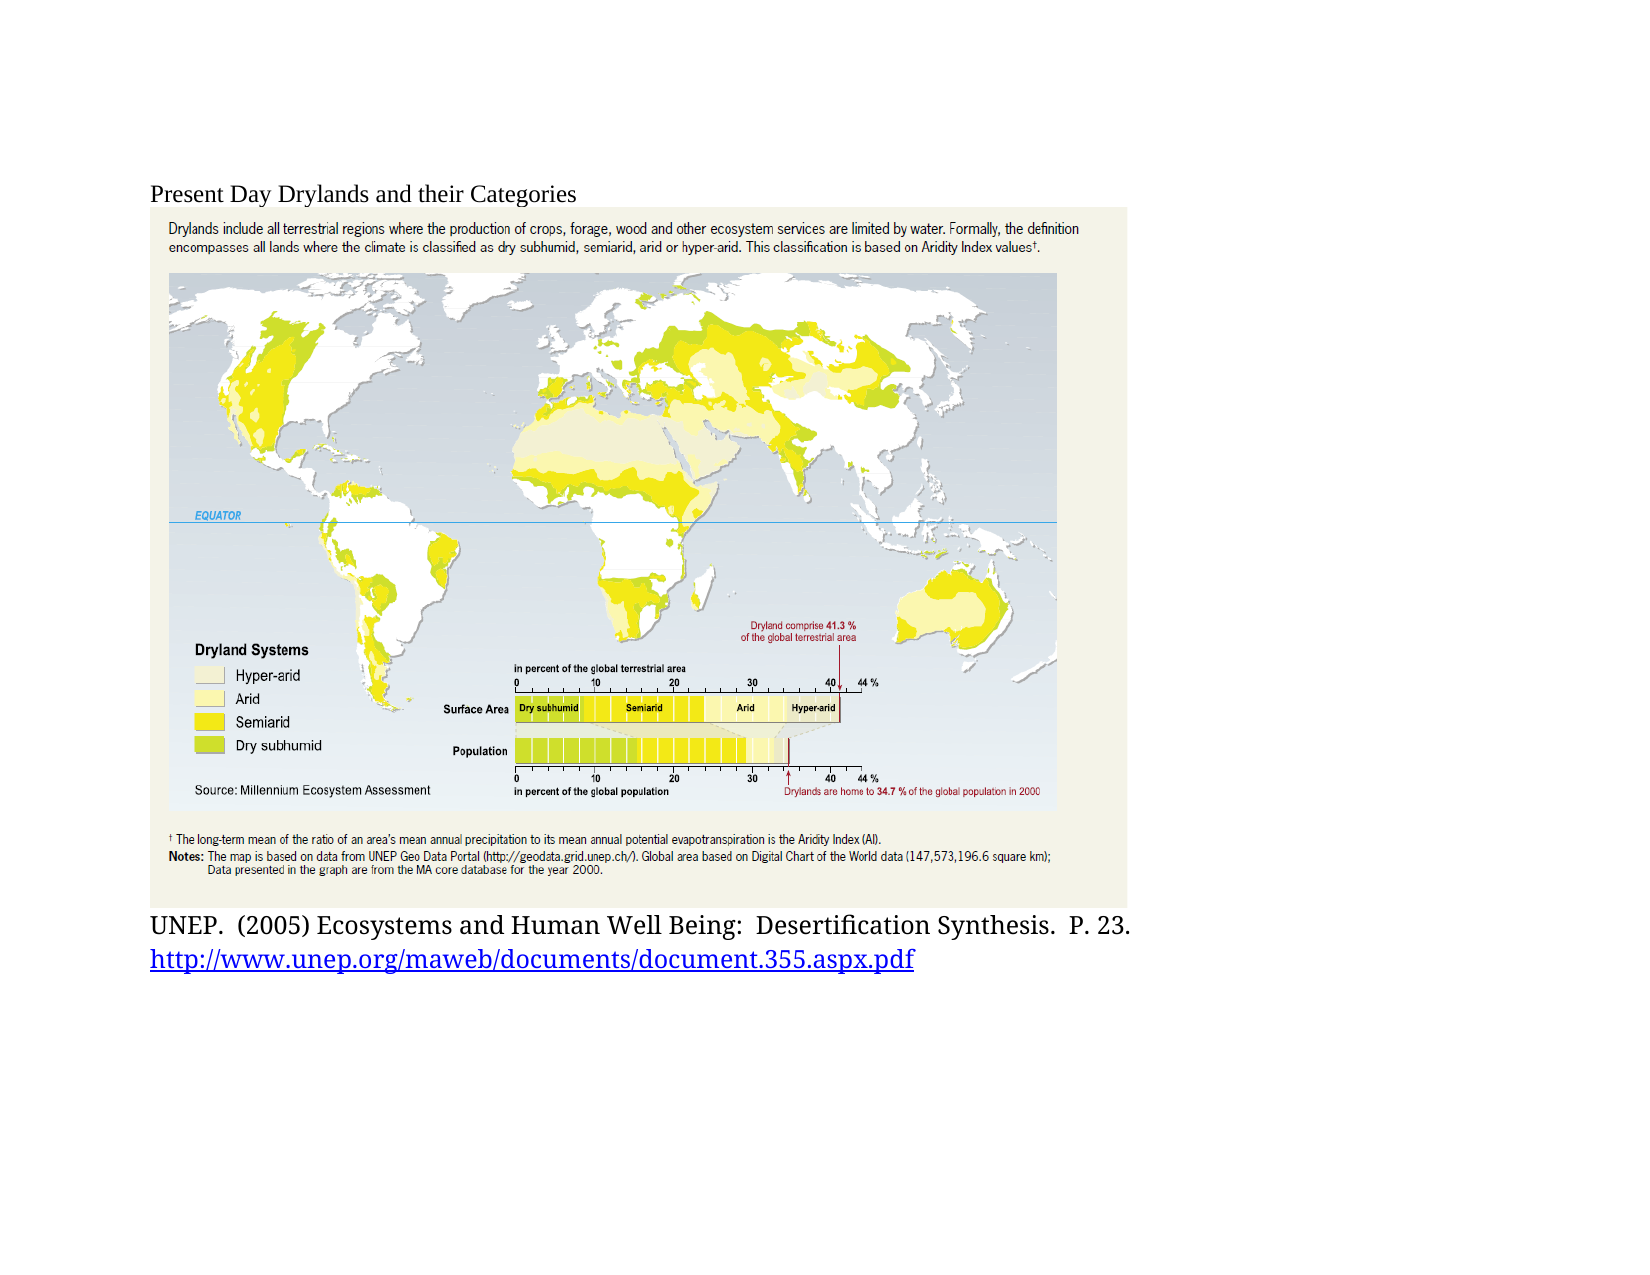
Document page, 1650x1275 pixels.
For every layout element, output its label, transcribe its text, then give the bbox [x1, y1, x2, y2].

text Present Day Drylands and their Categories [150, 179, 1500, 207]
text UNEP. (2005) Ecosystems and Human Well Being: Desertification Synthesis. P. 23. http://www.unep.org/maweb/documents/document.355.aspx.pdf [150, 907, 1500, 976]
